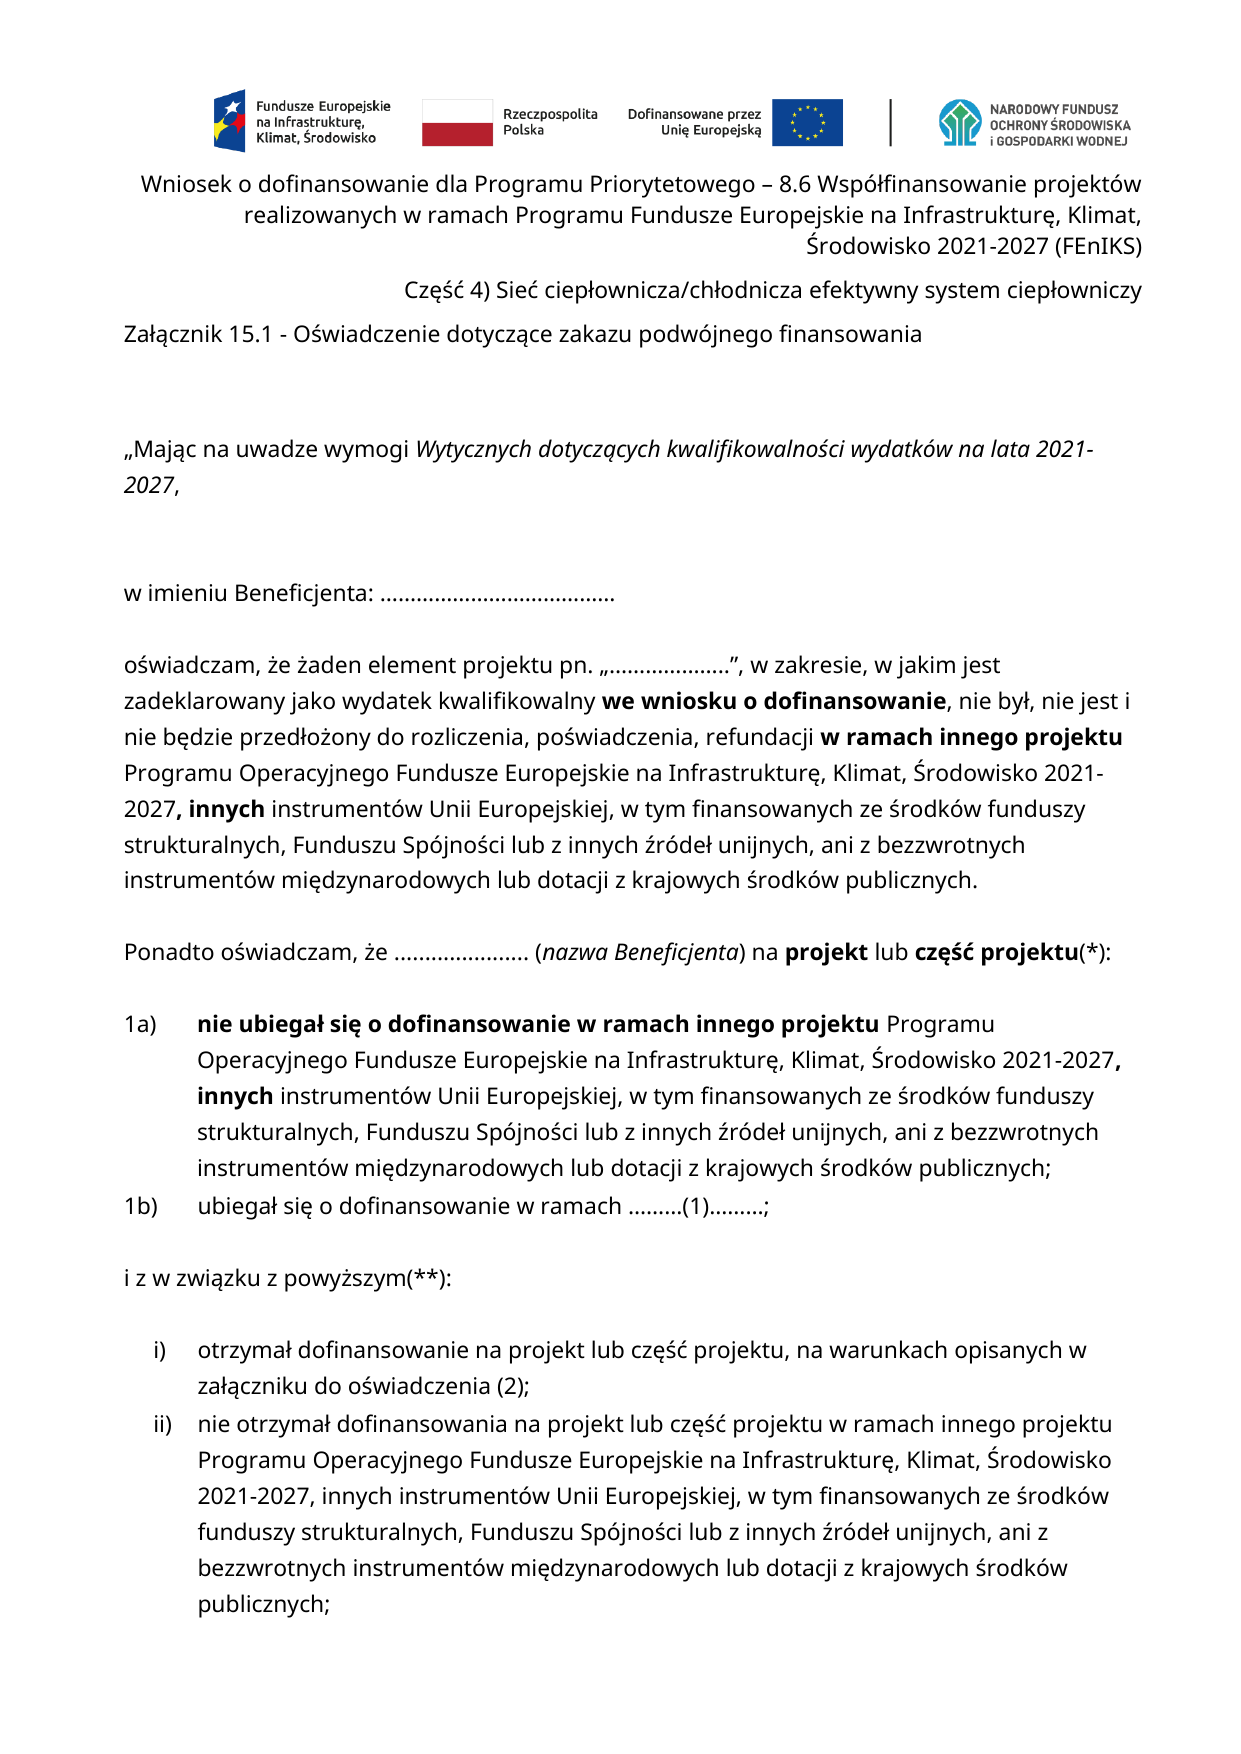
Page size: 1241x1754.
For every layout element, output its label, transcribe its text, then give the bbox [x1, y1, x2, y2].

text „Mając na uwadze wymogi Wytycznych dotyczących kwalifikowalności wydatków na lata 2021-2027, [123, 433, 1142, 500]
picture [197, 73, 1143, 168]
text 1b) ubiegał się o dofinansowanie w ramach ………(1)………; [123, 1190, 1142, 1222]
text w imieniu Beneficjenta: ………………………………… [123, 577, 1142, 608]
text Ponadto oświadczam, że ...................... (nazwa Beneficjenta) na projekt lub część projektu(*): [123, 936, 1142, 968]
text oświadczam, że żaden element projektu pn. „………………..”, w zakresie, w jakim jest zadeklarowany jako wydatek kwalifikowalny we wniosku o dofinansowanie, nie był, nie jest i nie będzie przedłożony do rozliczenia, poświadczenia, refundacji w ramach innego projektu Programu Operacyjnego Fundusze Europejskie na Infrastrukturę, Klimat, Środowisko 2021-2027, innych instrumentów Unii Europejskiej, w tym finansowanych ze środków funduszy strukturalnych, Funduszu Spójności lub z innych źródeł unijnych, ani z bezzwrotnych instrumentów międzynarodowych lub dotacji z krajowych środków publicznych. [123, 649, 1142, 896]
list nie otrzymał dofinansowania na projekt lub część projektu w ramach innego projektu Programu Operacyjnego Fundusze Europejskie na Infrastrukturę, Klimat, Środowisko 2021-2027, innych instrumentów Unii Europejskiej, w tym finansowanych ze środków funduszy strukturalnych, Funduszu Spójności lub z innych źródeł unijnych, ani z bezzwrotnych instrumentów międzynarodowych lub dotacji z krajowych środków publicznych; [153, 1408, 1142, 1619]
text i z w związku z powyższym(**): [123, 1262, 1142, 1293]
text 1a) nie ubiegał się o dofinansowanie w ramach innego projektu Programu Operacyjnego Fundusze Europejskie na Infrastrukturę, Klimat, Środowisko 2021-2027, innych instrumentów Unii Europejskiej, w tym finansowanych ze środków funduszy strukturalnych, Funduszu Spójności lub z innych źródeł unijnych, ani z bezzwrotnych instrumentów międzynarodowych lub dotacji z krajowych środków publicznych; [123, 1008, 1142, 1183]
list otrzymał dofinansowanie na projekt lub część projektu, na warunkach opisanych w załączniku do oświadczenia (2); [153, 1334, 1142, 1401]
